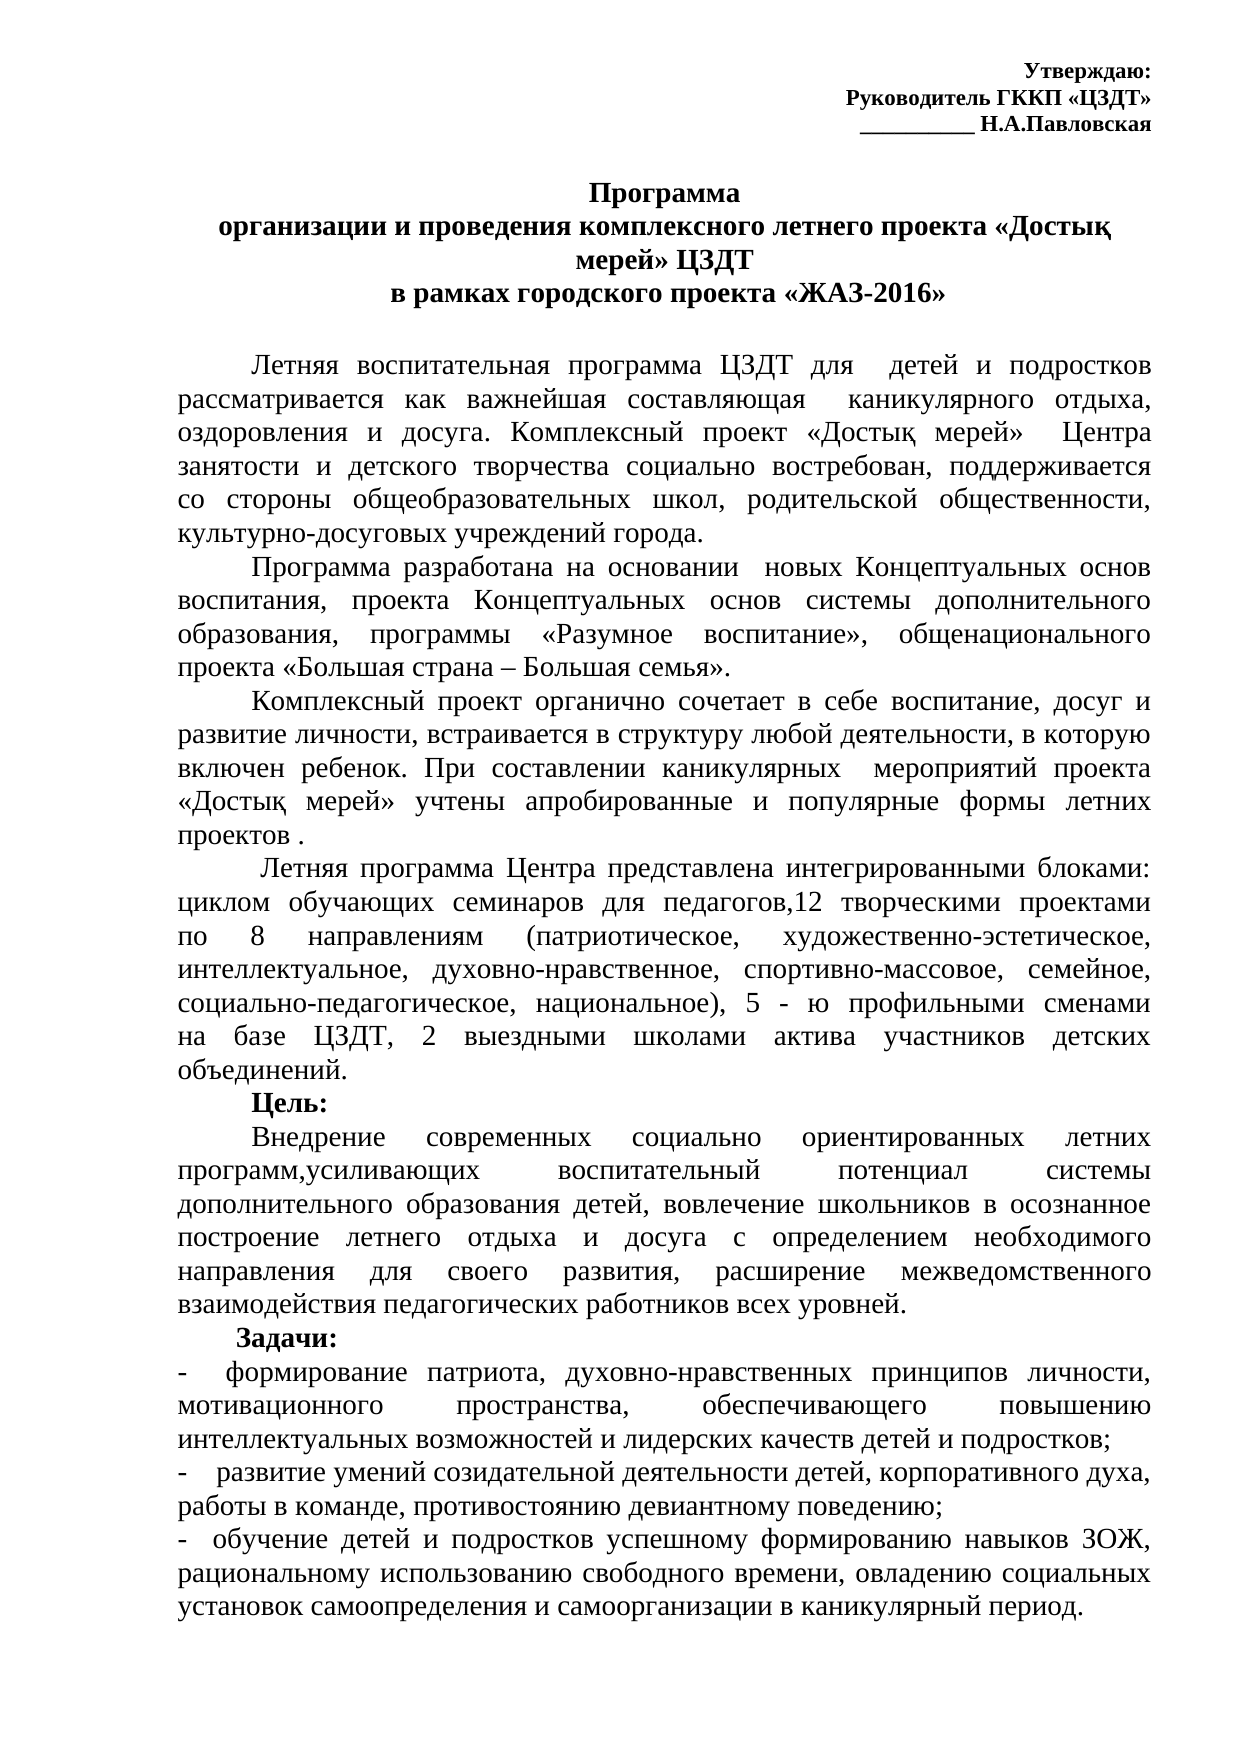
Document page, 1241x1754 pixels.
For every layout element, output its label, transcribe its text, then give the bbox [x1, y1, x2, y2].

text Внедрение современных социально ориентированных летних программ,усиливающих воспитательный потенциал системы дополнительного образования детей, вовлечение школьников в осознанное построение летнего отдыха и досуга с определением необходимого направления для своего развития, расширение межведомственного взаимодействия педагогических работников всех уровней. [177, 1119, 1152, 1320]
text Руководитель ГККП «ЦЗДТ» [177, 84, 1152, 110]
text Программа разработана на основании новых Концептуальных основ воспитания, проекта Концептуальных основ системы дополнительного образования, программы «Разумное воспитание», общенационального проекта «Большая страна – Большая семья». [177, 549, 1152, 683]
text Комплексный проект органично сочетает в себе воспитание, досуг и развитие личности, встраивается в структуру любой деятельности, в которую включен ребенок. При составлении каникулярных мероприятий проекта «Достық мерей» учтены апробированные и популярные формы летних проектов . [177, 683, 1152, 851]
text Летняя программа Центра представлена интегрированными блоками: циклом обучающих семинаров для педагогов,12 творческими проектами по 8 направлениям (патриотическое, художественно-эстетическое, интеллектуальное, духовно-нравственное, спортивно-массовое, семейное, социально-педагогическое, национальное), 5 - ю профильными сменами на базе ЦЗДТ, 2 выездными школами актива участников детских объединений. [177, 851, 1152, 1085]
text - формирование патриота, духовно-нравственных принципов личности, мотивационного пространства, обеспечивающего повышению интеллектуальных возможностей и лидерских качеств детей и подростков; [177, 1354, 1152, 1454]
text - обучение детей и подростков успешному формированию навыков ЗОЖ, рациональному использованию свободного времени, овладению социальных установок самоопределения и самоорганизации в каникулярный период. [177, 1521, 1152, 1622]
text в рамках городского проекта «ЖАЗ-2016» [177, 276, 1152, 309]
text __________ Н.А.Павловская [177, 110, 1152, 137]
text - развитие умений созидательной деятельности детей, корпоративного духа, работы в команде, противостоянию девиантному поведению; [177, 1454, 1152, 1521]
text Задачи: [177, 1320, 1152, 1354]
text организации и проведения комплексного летнего проекта «Достық мерей» ЦЗДТ [177, 208, 1152, 276]
text Программа [177, 175, 1152, 208]
text Летняя воспитательная программа ЦЗДТ для детей и подростков рассматривается как важнейшая составляющая каникулярного отдыха, оздоровления и досуга. Комплексный проект «Достық мерей» Центра занятости и детского творчества социально востребован, поддерживается со стороны общеобразовательных школ, родительской общественности, культурно-досуговых учреждений города. [177, 347, 1152, 549]
text Цель: [177, 1085, 1152, 1119]
text Утверждаю: [177, 58, 1152, 84]
